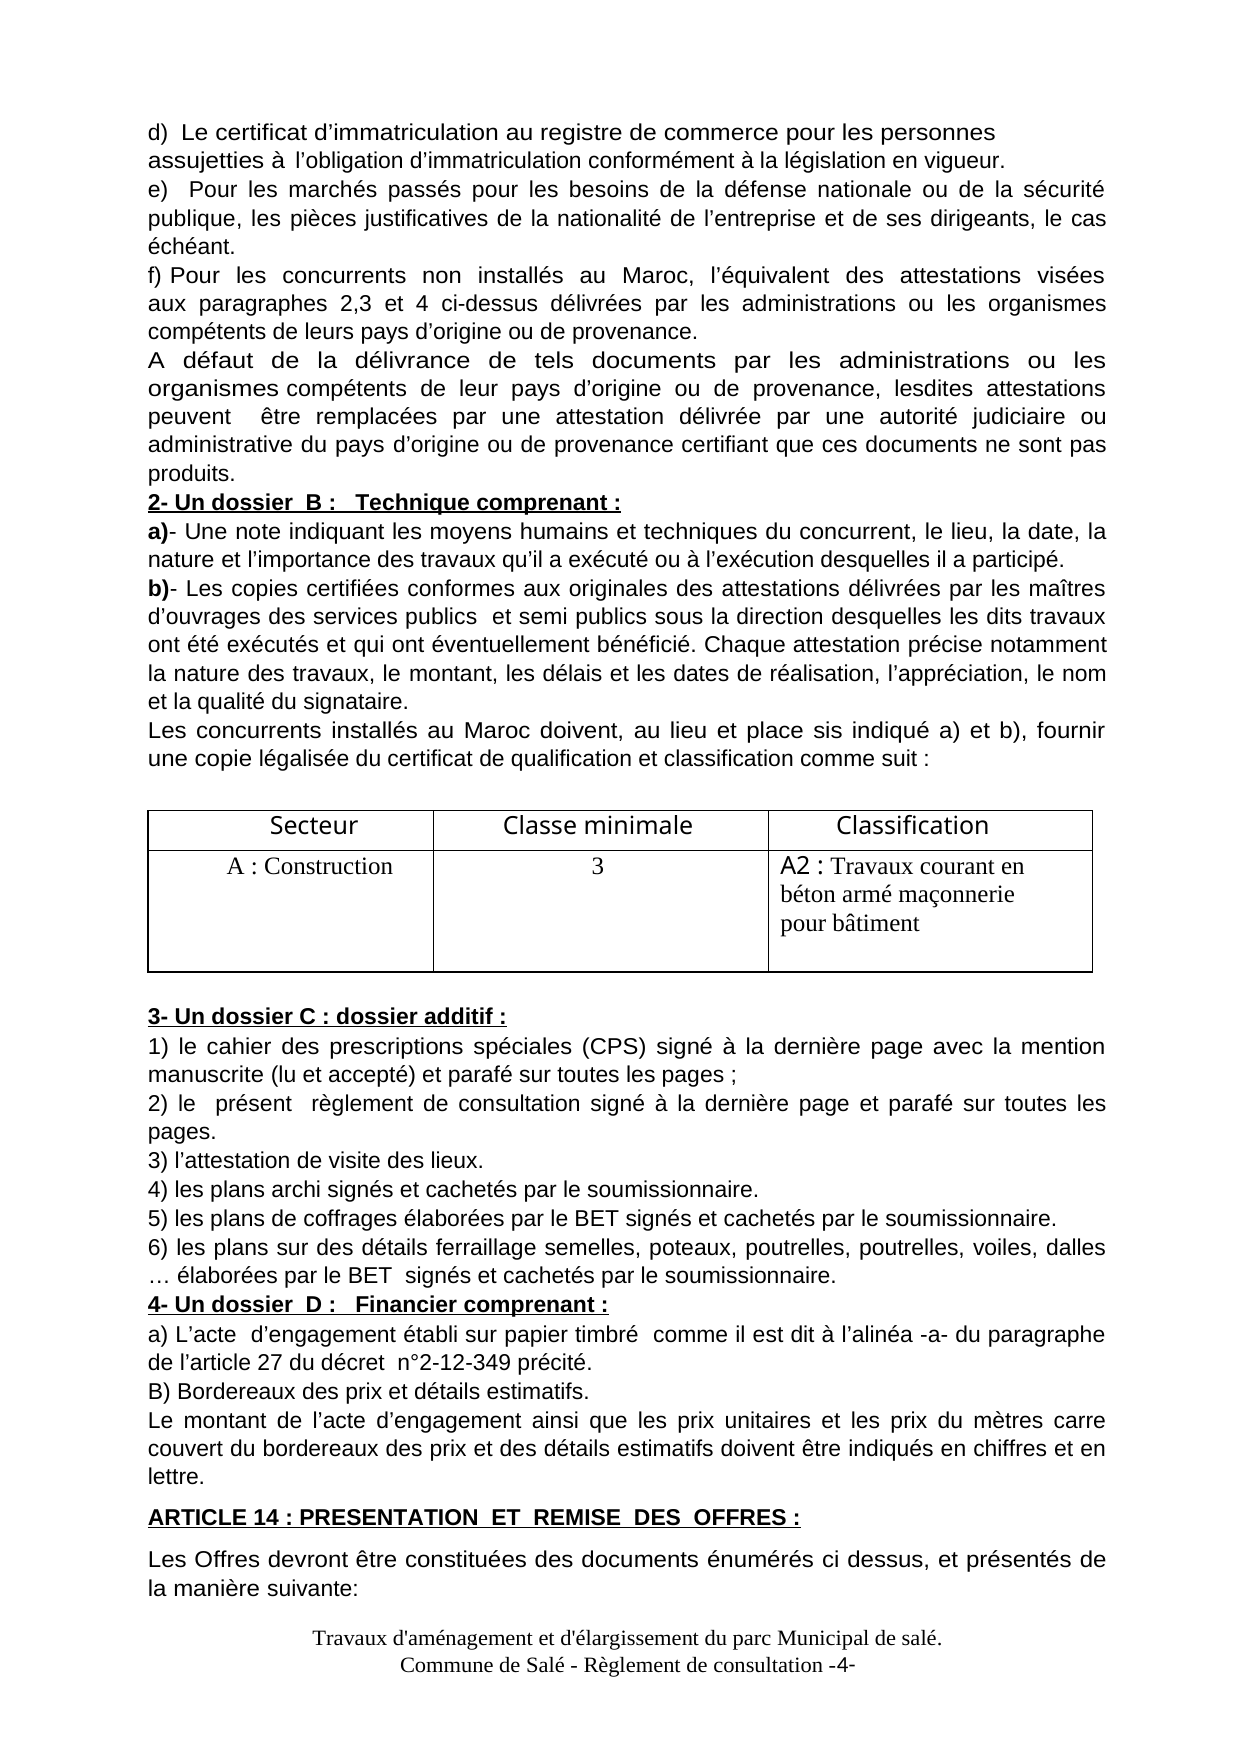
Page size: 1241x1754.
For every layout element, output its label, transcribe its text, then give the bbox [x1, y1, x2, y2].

text Les Offres devront être constituées des documents énumérés ci dessus, et présentés de la manière suivante: [148, 1544, 1107, 1602]
table_header Classification [769, 811, 1092, 849]
text 4- Un dossier D : Financier comprenant : [148, 1289, 1107, 1319]
text b)- Les copies certifiées conformes aux originales des attestations délivrées par les maîtres d’ouvrages des services publics et semi publics sous la direction desquelles les dits travaux ont été exécutés et qui ont éventuellement bénéficié. Chaque attestation précise notamment la nature des travaux, le montant, les délais et les dates de réalisation, l’appréciation, le nom et la qualité du signataire. [148, 574, 1107, 715]
text e) Pour les marchés passés pour les besoins de la défense nationale ou de la sécurité publique, les pièces justificatives de la nationalité de l’entreprise et de ses dirigeants, le cas échéant. [148, 175, 1107, 260]
text f) Pour les concurrents non installés au Maroc, l’équivalent des attestations visées aux paragraphes 2,3 et 4 ci-dessus délivrées par les administrations ou les organismes compétents de leurs pays d’origine ou de provenance. [148, 261, 1107, 345]
text B) Bordereaux des prix et détails estimatifs. [148, 1377, 1107, 1405]
table_cell 3 [434, 851, 768, 971]
text 3) l’attestation de visite des lieux. [148, 1146, 1107, 1174]
text a) L’acte d’engagement établi sur papier timbré comme il est dit à l’alinéa -a- du paragraphe de l’article 27 du décret n°2-12-349 précité. [148, 1319, 1107, 1376]
text 2) le présent règlement de consultation signé à la dernière page et parafé sur toutes les pages. [148, 1089, 1107, 1145]
text 2- Un dossier B : Technique comprenant : [148, 487, 1107, 516]
table_cell A : Construction [149, 851, 433, 971]
text 1) le cahier des prescriptions spéciales (CPS) signé à la dernière page avec la mention manuscrite (lu et accepté) et parafé sur toutes les pages ; [148, 1032, 1107, 1088]
text d) Le certificat d’immatriculation au registre de commerce pour les personnes assujetties à l’obligation d’immatriculation conformément à la législation en vigueur. [148, 118, 1107, 174]
text 4) les plans archi signés et cachetés par le soumissionnaire. [148, 1175, 1107, 1203]
text a)- Une note indiquant les moyens humains et techniques du concurrent, le lieu, la date, la nature et l’importance des travaux qu’il a exécuté ou à l’exécution desquelles il a participé. [148, 517, 1107, 573]
text 5) les plans de coffrages élaborées par le BET signés et cachetés par le soumissionnaire. [148, 1204, 1107, 1232]
table_header Classe minimale [434, 811, 768, 849]
text 6) les plans sur des détails ferraillage semelles, poteaux, poutrelles, poutrelles, voiles, dalles … élaborées par le BET signés et cachetés par le soumissionnaire. [148, 1233, 1107, 1289]
text ARTICLE 14 : PRESENTATION ET REMISE DES OFFRES : [148, 1503, 1107, 1531]
text A défaut de la délivrance de tels documents par les administrations ou les organismes compétents de leur pays d’origine ou de provenance, lesdites attestations peuvent être remplacées par une attestation délivrée par une autorité judiciaire ou administrative du pays d’origine ou de provenance certifiant que ces documents ne sont pas produits. [148, 346, 1107, 487]
table_header Secteur [149, 811, 433, 849]
table_cell A2 : Travaux courant en béton armé maçonnerie pour bâtiment [769, 851, 1092, 971]
text Le montant de l’acte d’engagement ainsi que les prix unitaires et les prix du mètres carre couvert du bordereaux des prix et des détails estimatifs doivent être indiqués en chiffres et en lettre. [148, 1406, 1107, 1490]
text Les concurrents installés au Maroc doivent, au lieu et place sis indiqué a) et b), fournir une copie légalisée du certificat de qualification et classification comme suit : [148, 716, 1107, 772]
text 3- Un dossier C : dossier additif : [148, 1001, 1107, 1031]
